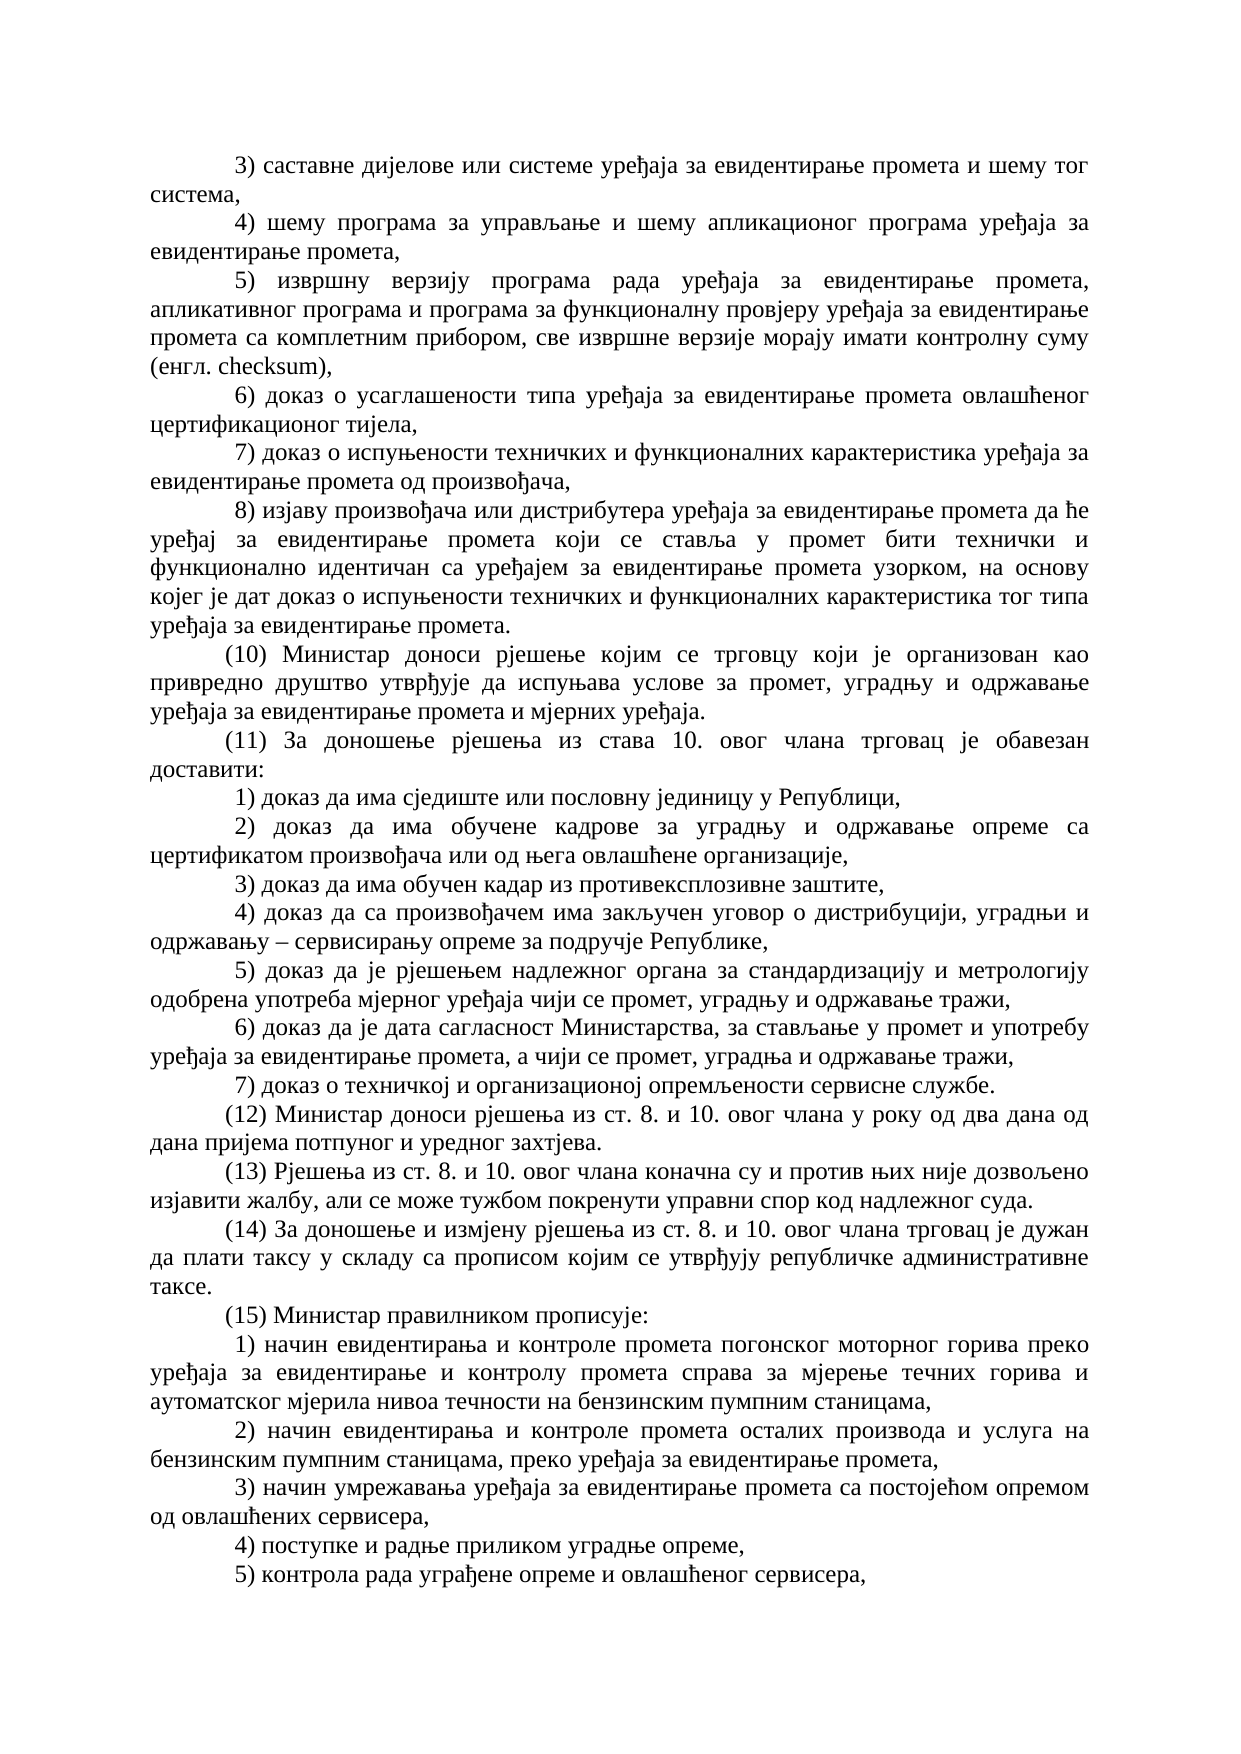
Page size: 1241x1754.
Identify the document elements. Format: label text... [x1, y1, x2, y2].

text 2) доказ да има обучене кадрове за уградњу и одржавање опреме са цертификатом произвођача или од њега овлашћене организације, [150, 811, 1090, 869]
text 7) доказ о техничкој и организационој опремљености сервисне службе. [150, 1070, 1090, 1099]
text 3) доказ да има обучен кадар из противексплозивне заштите, [150, 869, 1090, 897]
text (10) Министар доноси рјешење којим се трговцу који је организован као привредно друштво утврђује да испуњава услове за промет, уградњу и одржавање уређаја за евидентирање промета и мјерних уређаја. [150, 639, 1090, 725]
text 6) доказ да је дата сагласност Министарства, за стављање у промет и употребу уређаја за евидентирање промета, а чији се промет, уградња и одржавање тражи, [150, 1012, 1090, 1070]
text (12) Министар доноси рјешења из ст. 8. и 10. овог члана у року од два дана од дана пријема потпуног и уредног захтјева. [150, 1099, 1090, 1156]
text 8) изјаву произвођача или дистрибутера уређаја за евидентирање промета да ће уређај за евидентирање промета који се ставља у промет бити технички и функционално идентичан са уређајем за евидентирање промета узорком, на основу којег је дат доказ о испуњености техничких и функционалних карактеристика тог типа уређаја за евидентирање промета. [150, 495, 1090, 639]
text 3) начин умрежавања уређаја за евидентирање промета са постојећом опремом од овлашћених сервисера, [150, 1472, 1090, 1530]
text 3) саставне дијелове или системе уређаја за евидентирање промета и шему тог система, [150, 150, 1090, 207]
text 5) доказ да је рјешењем надлежног органа за стандардизацију и метрологију одобрена употреба мјерног уређаја чији се промет, уградњу и одржавање тражи, [150, 955, 1090, 1012]
text 4) доказ да са произвођачем има закључен уговор о дистрибуцији, уградњи и одржавању – сервисирању опреме за подручје Републике, [150, 897, 1090, 955]
text 6) доказ о усаглашености типа уређаја за евидентирање промета овлашћеног цертификационог тијела, [150, 380, 1090, 437]
text 2) начин евидентирања и контроле промета осталих производа и услуга на бензинским пумпним станицама, преко уређаја за евидентирање промета, [150, 1415, 1090, 1472]
text 4) шему програма за управљање и шему апликационог програма уређаја за евидентирање промета, [150, 207, 1090, 265]
text (13) Рјешења из ст. 8. и 10. овог члана коначна су и против њих није дозвољено изјавити жалбу, али се може тужбом покренути управни спор код надлежног суда. [150, 1156, 1090, 1214]
text 4) поступке и радње приликом уградње опреме, [150, 1530, 1090, 1559]
text (14) За доношење и измјену рјешења из ст. 8. и 10. овог члана трговац је дужан да плати таксу у складу са прописом којим се утврђују републичке административне таксе. [150, 1214, 1090, 1300]
text (11) За доношење рјешења из става 10. овог члана трговац је обавезан доставити: [150, 725, 1090, 782]
text 1) доказ да има сједиште или пословну јединицу у Републици, [150, 782, 1090, 811]
text (15) Министар правилником прописује: [150, 1300, 1090, 1329]
text 7) доказ о испуњености техничких и функционалних карактеристика уређаја за евидентирање промета од произвођача, [150, 437, 1090, 495]
text 1) начин евидентирања и контроле промета погонског моторног горива преко уређаја за евидентирање и контролу промета справа за мјерење течних горива и аутоматског мјерила нивоа течности на бензинским пумпним станицама, [150, 1329, 1090, 1415]
text 5) контрола рада уграђене опреме и овлашћеног сервисера, [150, 1559, 1090, 1587]
text 5) извршну верзију програма рада уређаја за евидентирање промета, апликативног програма и програма за функционалну провјеру уређаја за евидентирање промета са комплетним прибором, све извршне верзије морају имати контролну суму (енгл. checksum), [150, 265, 1090, 380]
